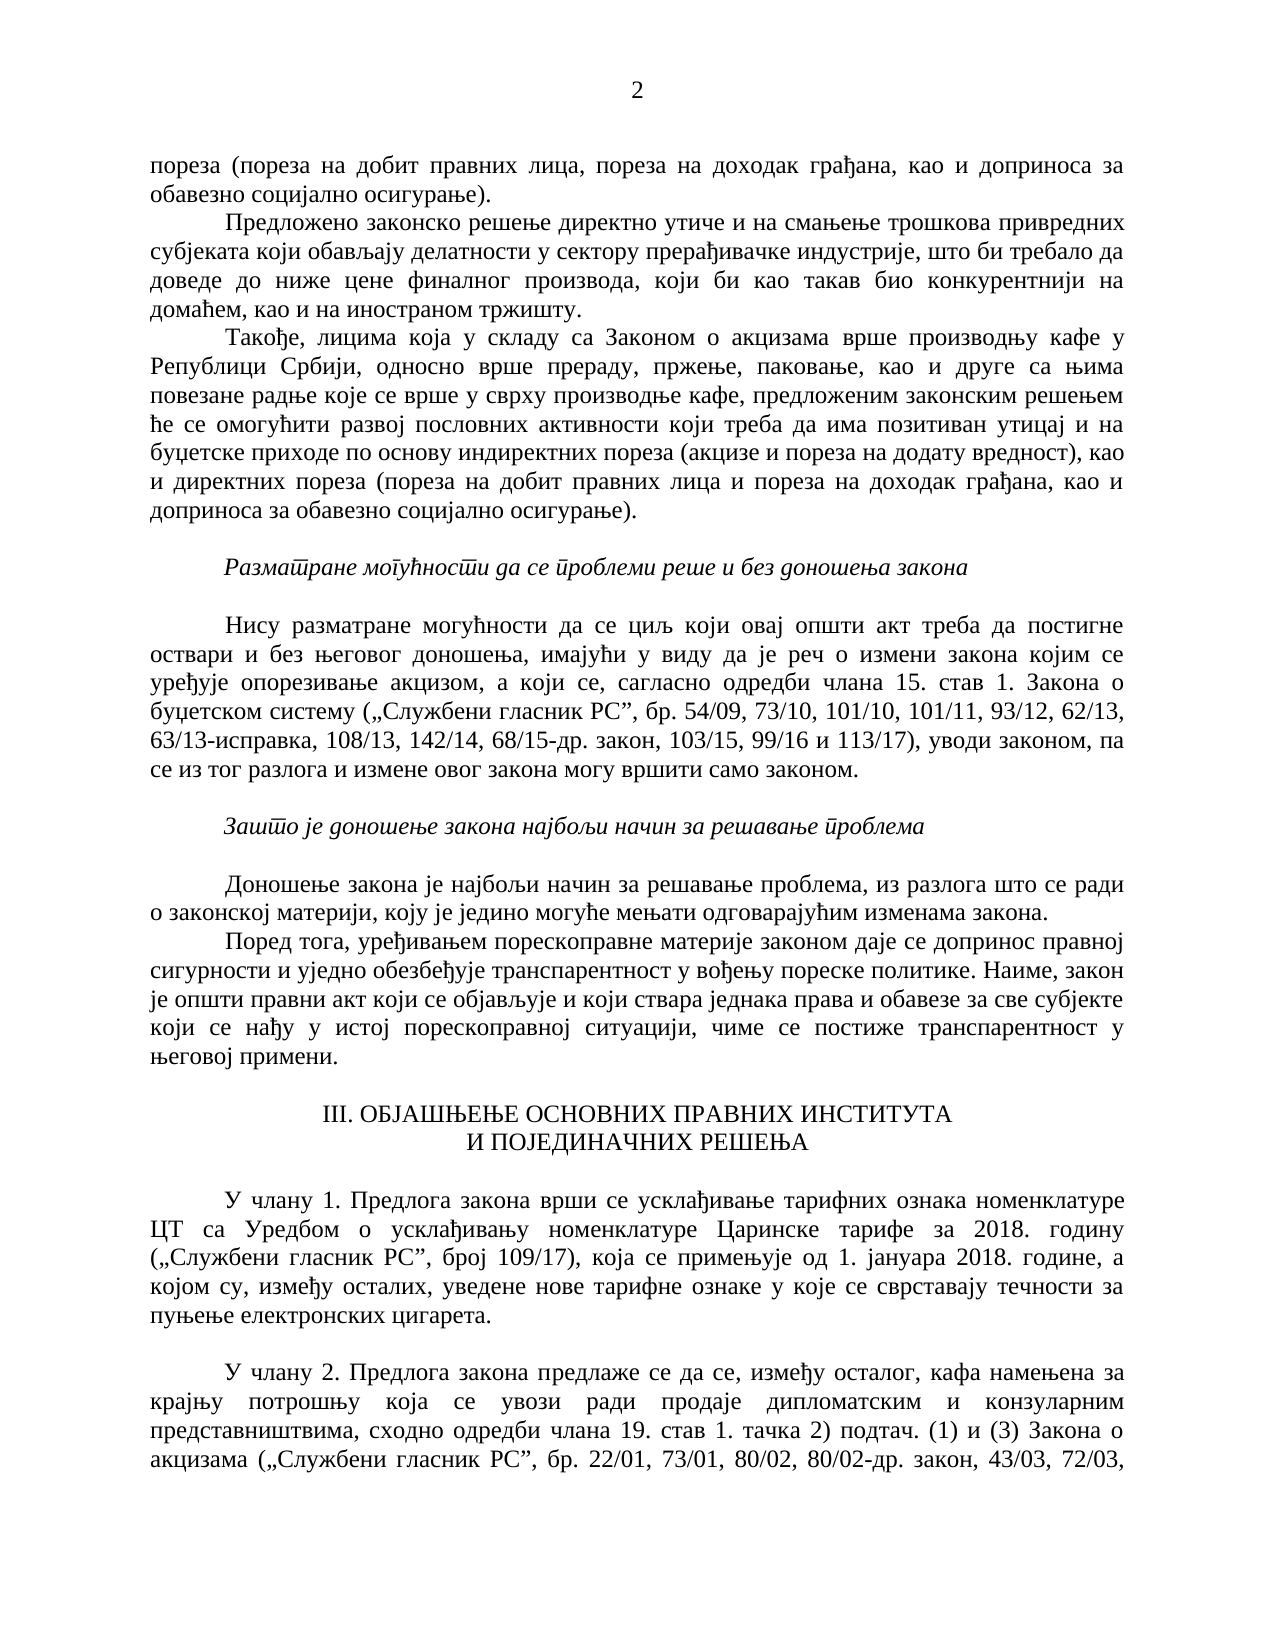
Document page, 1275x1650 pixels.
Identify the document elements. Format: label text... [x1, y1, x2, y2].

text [150, 150, 1125, 207]
text Такође, лицима која у складу са Законом о акцизама врше производњу кафе у Републици Србији, односно врше прераду, пржење, паковање, као и друге са њима повезане радње које се врше у сврху производње кафе, предложеним законским решењем ће се омогућити развој пословних активности који треба да има позитиван утицај и на буџетске приходе по основу индирeктних пореза (акцизе и пореза на додату вредност), као и директних пореза (пореза на добит правних лица и пореза на доходак грађана, као и доприноса за обавезно социјално осигурање). [150, 322, 1125, 524]
text Разматране могућности да се проблеми реше и без доношења закона [150, 552, 1125, 581]
text III. ОБЈАШЊЕЊЕ ОСНОВНИХ ПРАВНИХ ИНСТИТУТА [150, 1099, 1125, 1127]
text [150, 1357, 1125, 1472]
text Зашто је доношење закона најбољи начин за решавање проблема [150, 811, 1125, 840]
text И ПОЈЕДИНАЧНИХ РЕШЕЊА [150, 1127, 1125, 1156]
text Доношење закона је најбољи начин за решавање проблема, из разлога што се ради о законској материји, коју је једино могуће мењати одговарајућим изменама закона. [150, 869, 1125, 926]
text Поред тога, уређивањем порескоправне материје законом даје се допринос правној сигурности и уједно обезбеђује транспарентност у вођењу пореске политике. Наиме, закон је општи правни акт који се објављује и који ствара једнака права и обавезе за све субјекте који се нађу у истој порескоправној ситуацији, чиме се постиже транспарентност у његовој примени. [150, 926, 1125, 1070]
text Предложено законско решење директно утиче и на смањење трошкова привредних субјеката који обављају делатности у сектору прерађивачке индустрије, што би требало да доведе до ниже цене финалног производа, који би као такав био конкурентнији на домаћем, као и на иностраном тржишту. [150, 207, 1125, 322]
text У члану 1. Предлога закона врши се усклађивање тарифних ознака номенклатуре ЦТ са Уредбом о усклађивању номенклатуре Царинске тарифе за 2018. годину („Службени гласник РС”, број 109/17), која се примењује од 1. јануара 2018. године, а којом су, између осталих, уведене нове тарифне ознаке у које се сврставају течности за пуњење електронских цигарета. [150, 1185, 1125, 1329]
text Нису разматране могућности да се циљ који овај општи акт треба да постигне оствари и без његовог доношења, имајући у виду да је реч о измени закона којим се уређује опорезивање акцизом, а који се, сагласно одредби члана 15. став 1. Закона о буџетском систему („Службени гласник РС”, бр. 54/09, 73/10, 101/10, 101/11, 93/12, 62/13, 63/13-исправка, 108/13, 142/14, 68/15-др. закон, 103/15, 99/16 и 113/17), уводи законом, па се из тог разлога и измене овог закона могу вршити само законом. [150, 610, 1125, 782]
